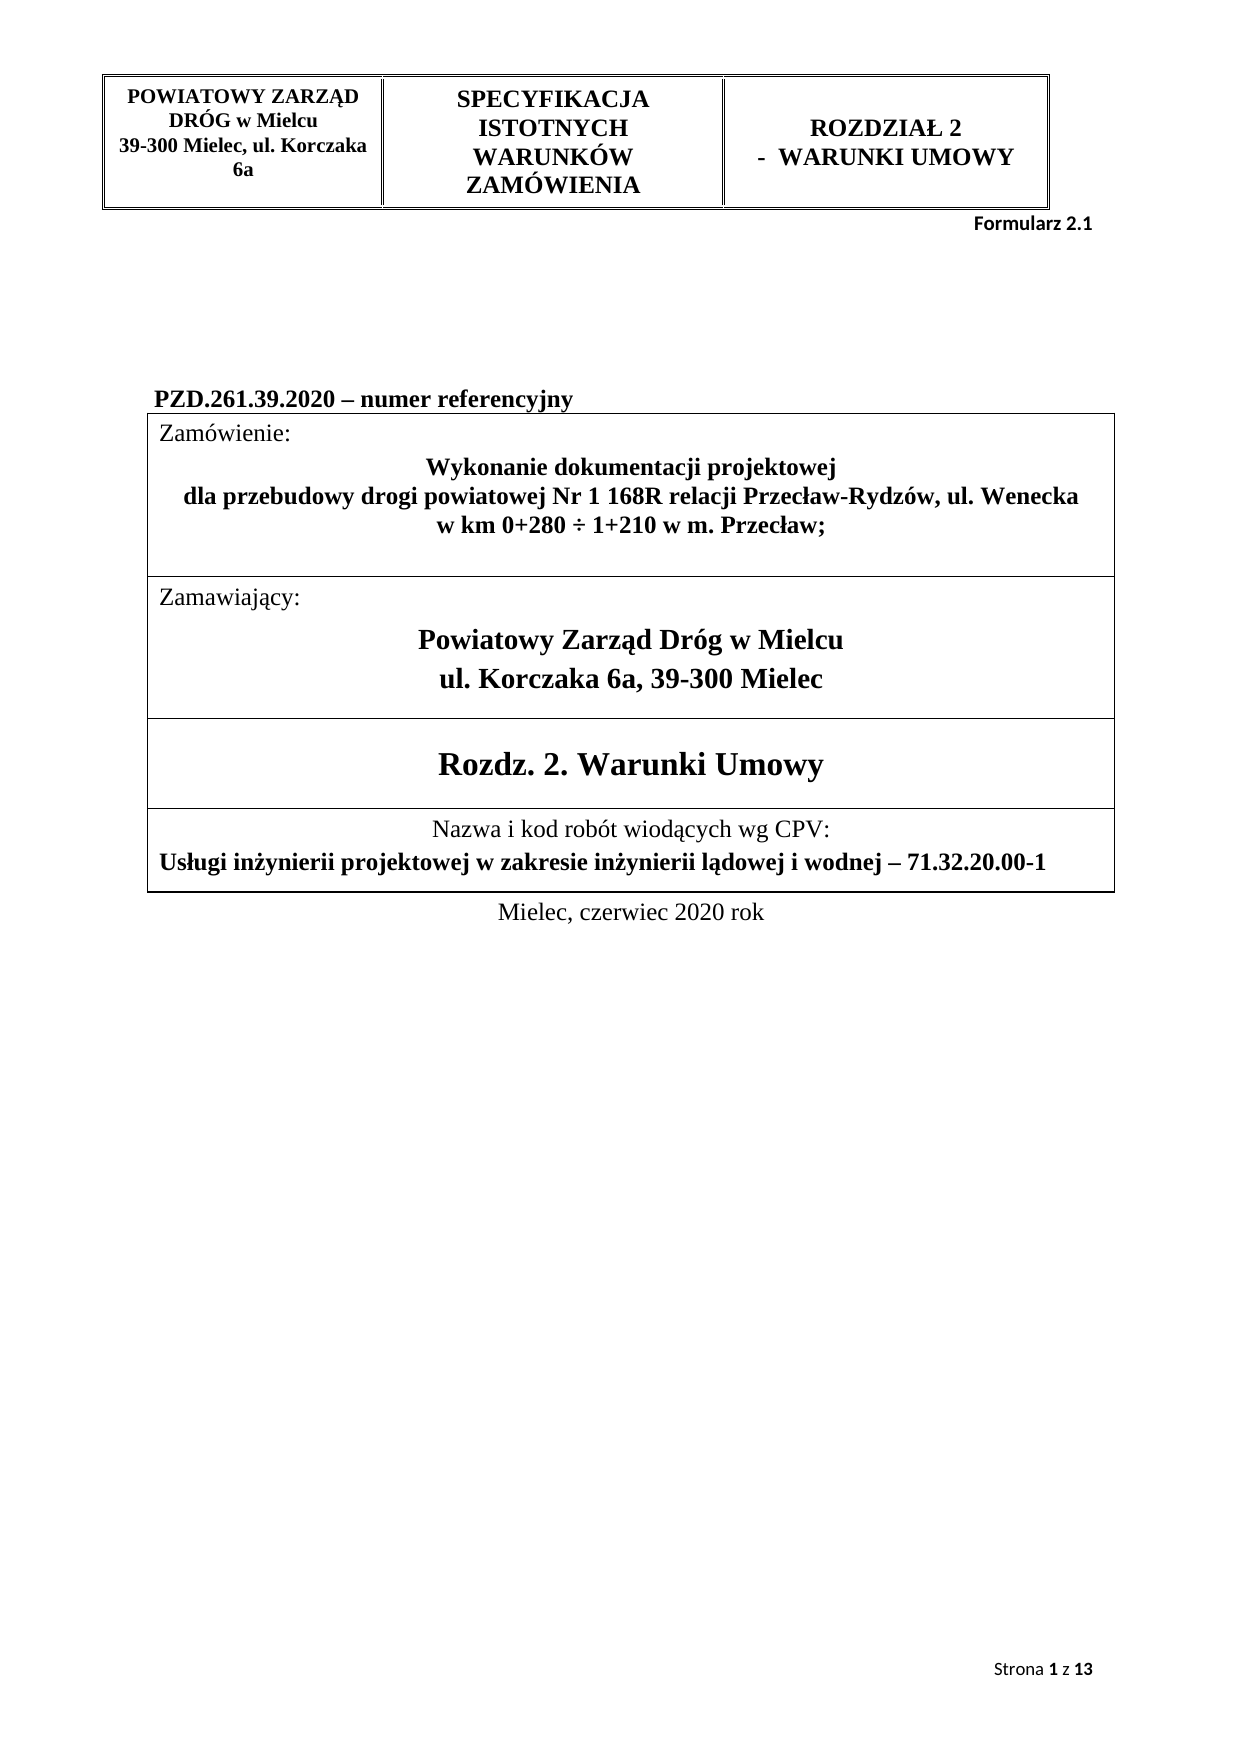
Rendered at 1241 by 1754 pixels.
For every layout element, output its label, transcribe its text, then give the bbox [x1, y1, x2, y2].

table_cell Wykonanie dokumentacji projektowej dla przebudowy drogi powiatowej Nr 1 168R relacji Przecław-Rydzów, ul. Wenecka w km 0+280 ÷ 1+210 w m. Przecław; [148, 452, 1114, 576]
table_cell Rozdz. 2. Warunki Umowy [148, 719, 1114, 808]
table_cell Nazwa i kod robót wiodących wg CPV: Usługi inżynierii projektowej w zakresie inżynierii lądowej i wodnej – 71.32.20.00-1 [148, 809, 1114, 891]
title PZD.261.39.2020 – numer referencyjny [148, 384, 1093, 412]
table_header Zamówienie: [148, 414, 1114, 452]
table_cell Zamawiający: [148, 577, 1114, 616]
table_cell Mielec, czerwiec 2020 rok [148, 893, 1114, 966]
table_cell Powiatowy Zarząd Dróg w Mielcu ul. Korczaka 6a, 39-300 Mielec [148, 616, 1114, 718]
